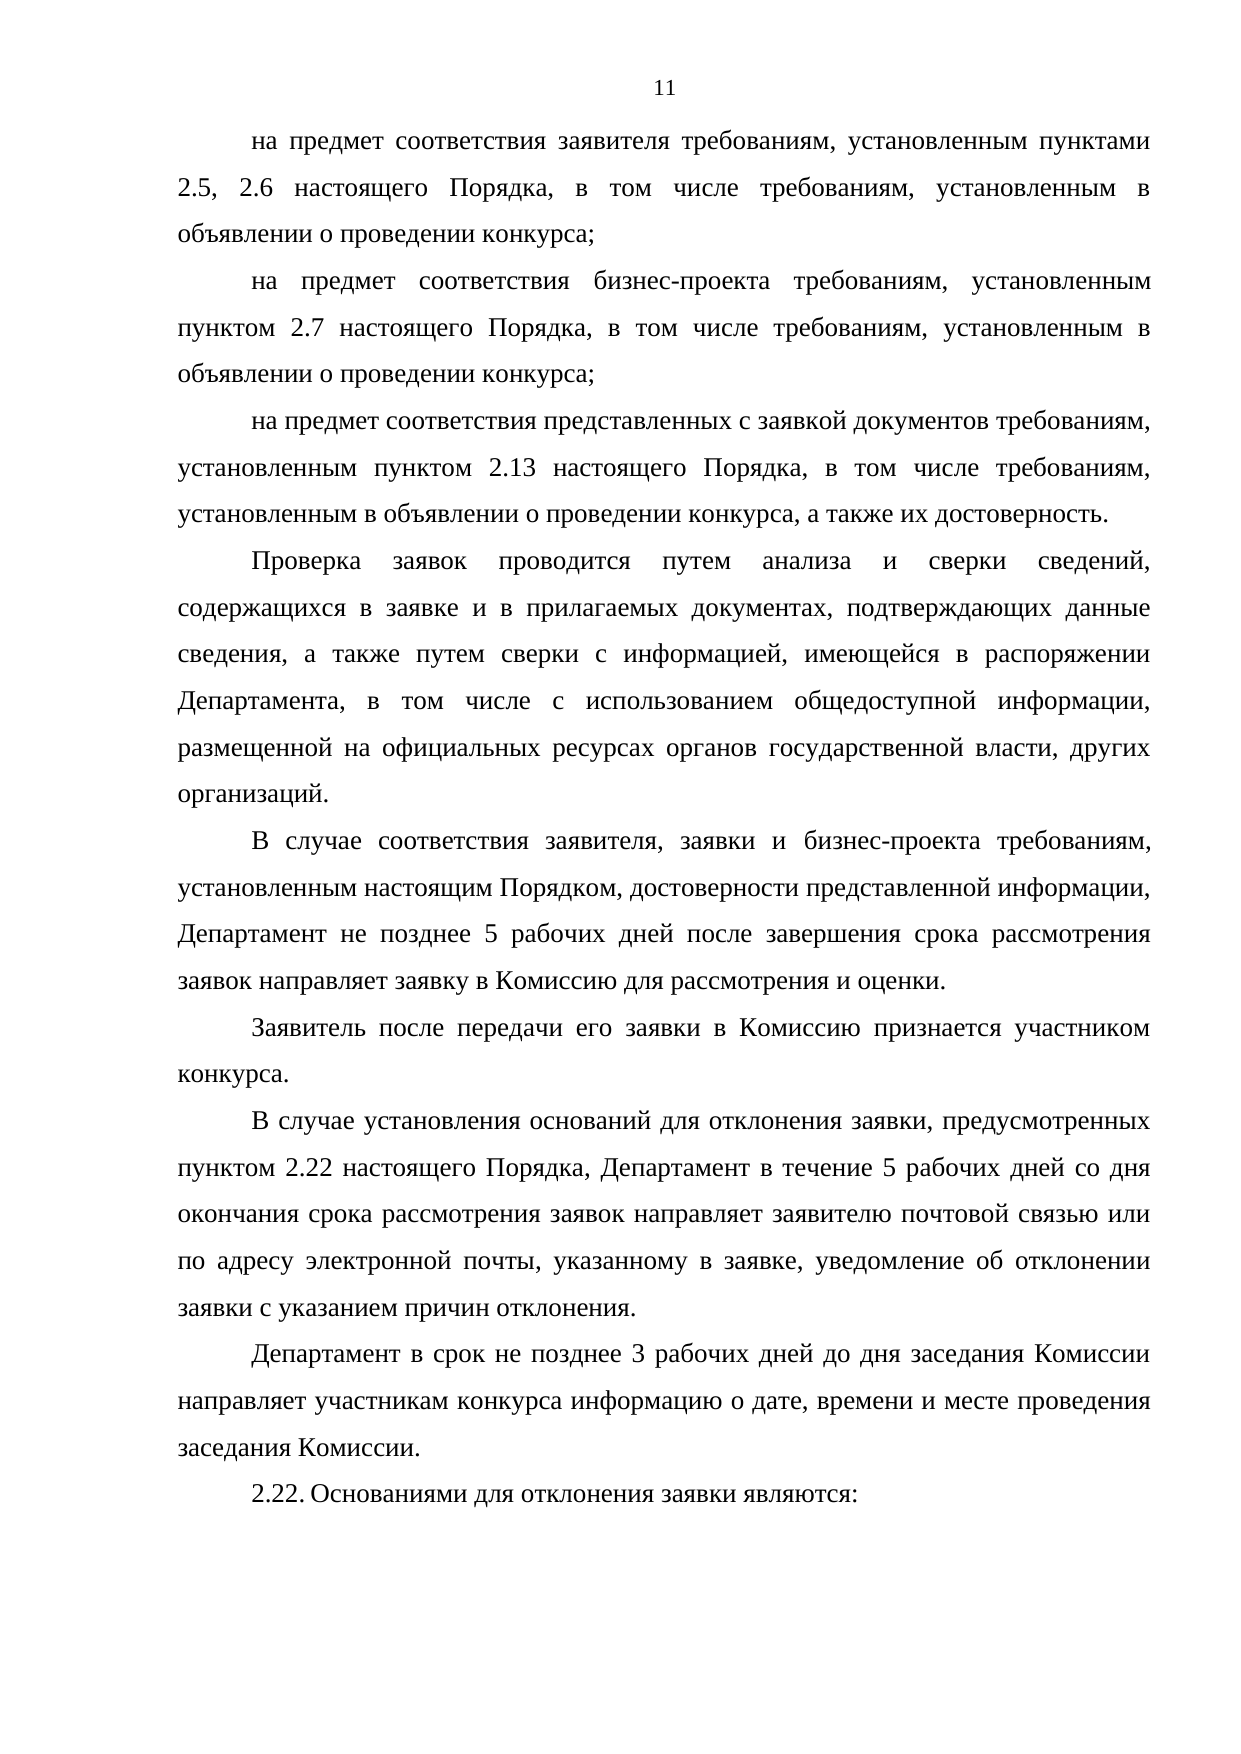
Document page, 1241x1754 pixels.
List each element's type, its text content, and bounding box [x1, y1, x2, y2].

text Департамент в срок не позднее 3 рабочих дней до дня заседания Комиссии направляет участникам конкурса информацию о дате, времени и месте проведения заседания Комиссии. [177, 1338, 1152, 1462]
text на предмет соответствия заявителя требованиям, установленным пунктами 2.5, 2.6 настоящего Порядка, в том числе требованиям, установленным в объявлении о проведении конкурса; [177, 124, 1152, 249]
list Основаниями для отклонения заявки являются: [177, 1478, 1152, 1509]
text Заявитель после передачи его заявки в Комиссию признается участником конкурса. [177, 1011, 1152, 1089]
text Проверка заявок проводится путем анализа и сверки сведений, содержащихся в заявке и в прилагаемых документах, подтверждающих данные сведения, а также путем сверки с информацией, имеющейся в распоряжении Департамента, в том числе с использованием общедоступной информации, размещенной на официальных ресурсах органов государственной власти, других организаций. [177, 544, 1152, 809]
text В случае установления оснований для отклонения заявки, предусмотренных пунктом 2.22 настоящего Порядка, Департамент в течение 5 рабочих дней со дня окончания срока рассмотрения заявок направляет заявителю почтовой связью или по адресу электронной почты, указанному в заявке, уведомление об отклонении заявки с указанием причин отклонения. [177, 1104, 1152, 1322]
list на предмет соответствия представленных с заявкой документов требованиям, установленным пунктом 2.13 настоящего Порядка, в том числе требованиям, установленным в объявлении о проведении конкурса, а также их достоверность. [177, 404, 1152, 529]
text В случае соответствия заявителя, заявки и бизнес-проекта требованиям, установленным настоящим Порядком, достоверности представленной информации, Департамент не позднее 5 рабочих дней после завершения срока рассмотрения заявок направляет заявку в Комиссию для рассмотрения и оценки. [177, 824, 1152, 995]
text на предмет соответствия бизнес-проекта требованиям, установленным пунктом 2.7 настоящего Порядка, в том числе требованиям, установленным в объявлении о проведении конкурса; [177, 264, 1152, 389]
